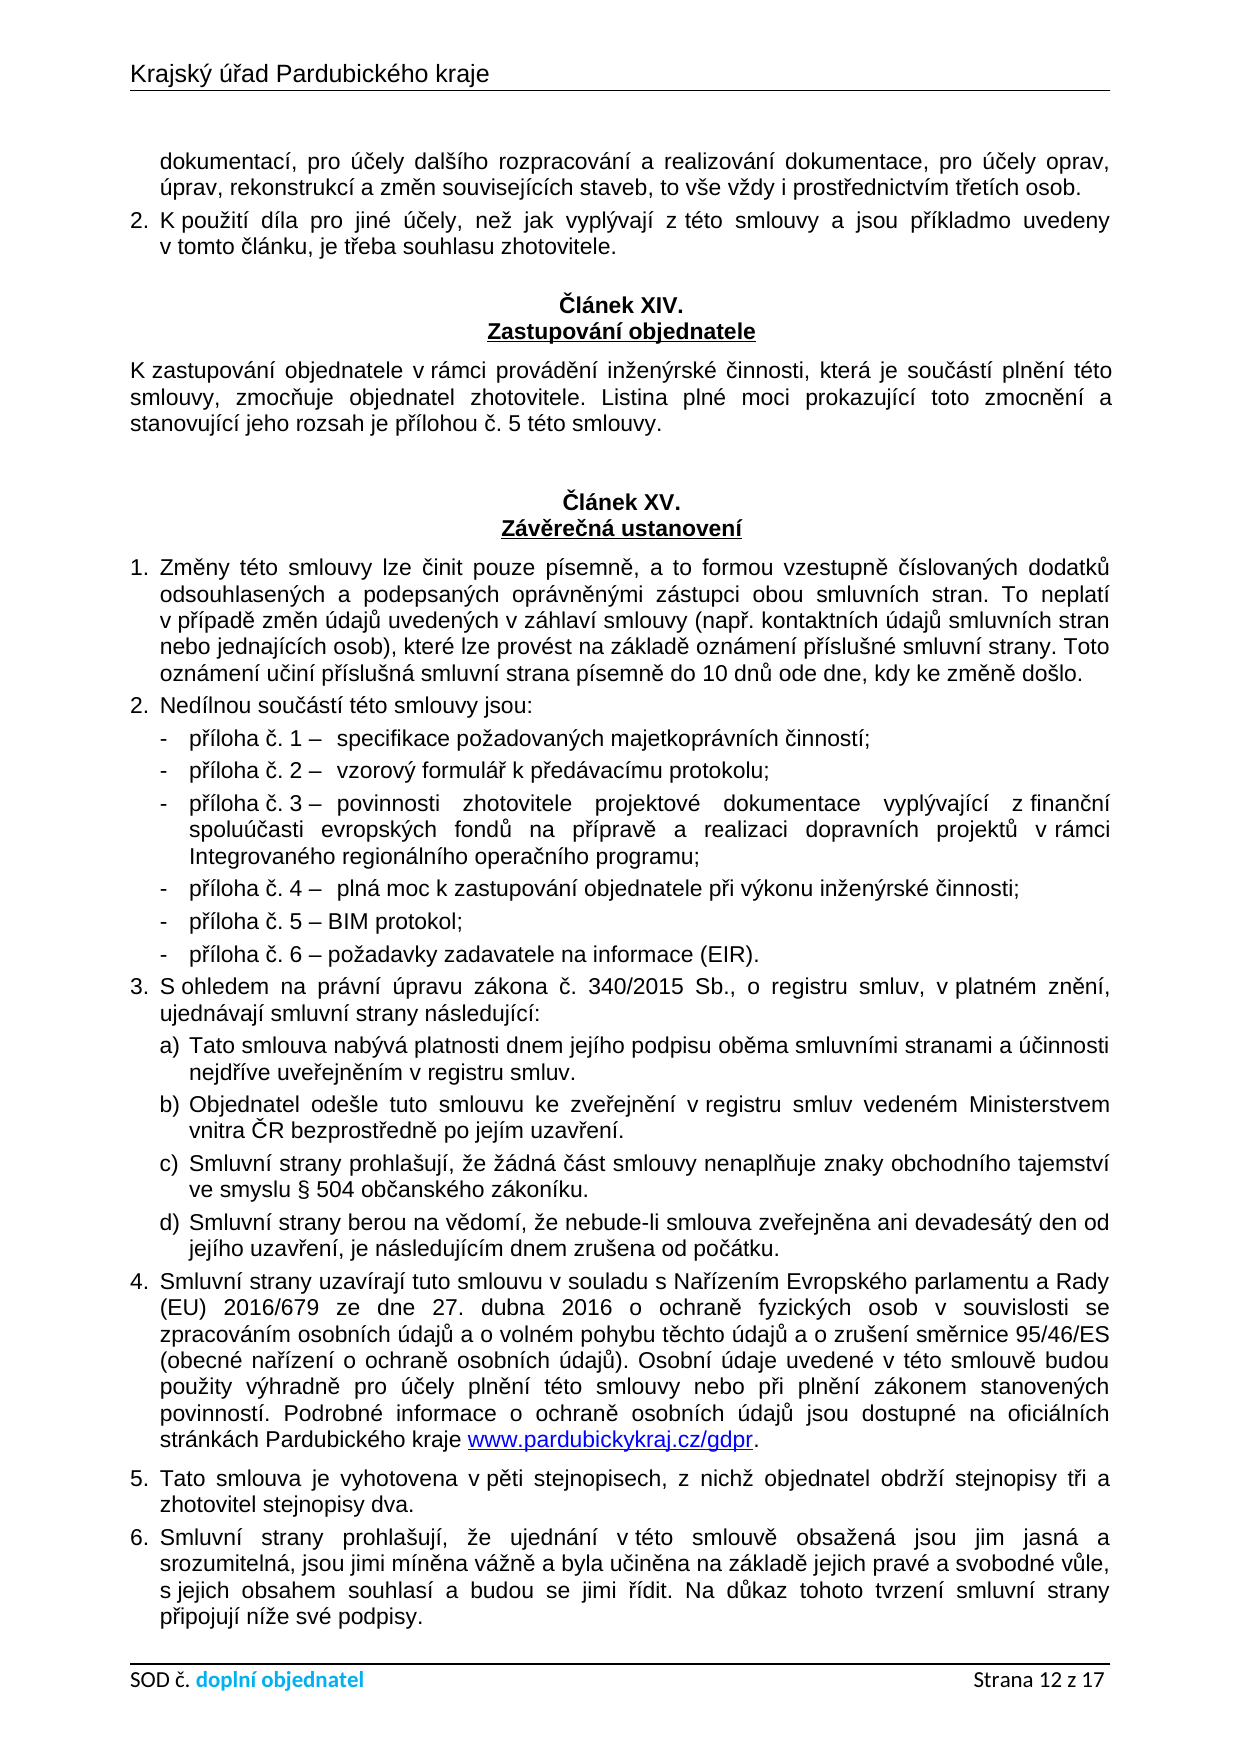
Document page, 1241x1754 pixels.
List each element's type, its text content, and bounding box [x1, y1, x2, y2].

list Změny této smlouvy lze činit pouze písemně, a to formou vzestupně číslovaných dodatků odsouhlasených a podepsaných oprávněnými zástupci obou smluvních stran. To neplatí v případě změn údajů uvedených v záhlaví smlouvy (např. kontaktních údajů smluvních stran nebo jednajících osob), které lze provést na základě oznámení příslušné smluvní strany. Toto oznámení učiní příslušná smluvní strana písemně do 10 dnů ode dne, kdy ke změně došlo. [130, 554, 1110, 686]
list Nedílnou součástí této smlouvy jsou: [130, 692, 1110, 718]
list příloha č. 3 – povinnosti zhotovitele projektové dokumentace vyplývající z finanční spoluúčasti evropských fondů na přípravě a realizaci dopravních projektů v rámci Integrovaného regionálního operačního programu; [159, 790, 1110, 869]
list příloha č. 1 – specifikace požadovaných majetkoprávních činností; [159, 725, 1110, 751]
text Závěrečná ustanovení [130, 515, 1113, 542]
text Článek XV. [130, 489, 1113, 515]
list Smluvní strany prohlašují, že ujednání v této smlouvě obsažená jsou jim jasná a srozumitelná, jsou jimi míněna vážně a byla učiněna na základě jejich pravé a svobodné vůle, s jejich obsahem souhlasí a budou se jimi řídit. Na důkaz tohoto tvrzení smluvní strany připojují níže své podpisy. [130, 1524, 1110, 1629]
list S ohledem na právní úpravu zákona č. 340/2015 Sb., o registru smluv, v platném znění, ujednávají smluvní strany následující: [130, 973, 1110, 1026]
text K zastupování objednatele v rámci provádění inženýrské činnosti, která je součástí plnění této smlouvy, zmocňuje objednatel zhotovitele. Listina plné moci prokazující toto zmocnění a stanovující jeho rozsah je přílohou č. 5 této smlouvy. [130, 357, 1113, 436]
list Tato smlouva je vyhotovena v pěti stejnopisech, z nichž objednatel obdrží stejnopisy tři a zhotovitel stejnopisy dva. [130, 1465, 1110, 1518]
list příloha č. 6 – požadavky zadavatele na informace (EIR). [159, 941, 1110, 967]
list Smluvní strany berou na vědomí, že nebude-li smlouva zveřejněna ani devadesátý den od jejího uzavření, je následujícím dnem zrušena od počátku. [159, 1209, 1110, 1262]
list Objednatel odešle tuto smlouvu ke zveřejnění v registru smluv vedeném Ministerstvem vnitra ČR bezprostředně po jejím uzavření. [159, 1091, 1110, 1144]
list Smluvní strany uzavírají tuto smlouvu v souladu s Nařízením Evropského parlamentu a Rady (EU) 2016/679 ze dne 27. dubna 2016 o ochraně fyzických osob v souvislosti se zpracováním osobních údajů a o volném pohybu těchto údajů a o zrušení směrnice 95/46/ES (obecné nařízení o ochraně osobních údajů). Osobní údaje uvedené v této smlouvě budou použity výhradně pro účely plnění této smlouvy nebo při plnění zákonem stanovených povinností. Podrobné informace o ochraně osobních údajů jsou dostupné na oficiálních stránkách Pardubického kraje www.pardubickykraj.cz/gdpr. [130, 1268, 1110, 1452]
list K použití díla pro jiné účely, než jak vyplývají z této smlouvy a jsou příkladmo uvedeny v tomto článku, je třeba souhlasu zhotovitele. [130, 207, 1110, 259]
list příloha č. 5 – BIM protokol; [159, 908, 1110, 934]
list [130, 148, 1110, 200]
list Smluvní strany prohlašují, že žádná část smlouvy nenaplňuje znaky obchodního tajemství ve smyslu § 504 občanského zákoníku. [159, 1150, 1110, 1203]
list Tato smlouva nabývá platnosti dnem jejího podpisu oběma smluvními stranami a účinnosti nejdříve uveřejněním v registru smluv. [159, 1032, 1110, 1085]
text Článek XIV. [130, 292, 1113, 318]
list příloha č. 2 – vzorový formulář k předávacímu protokolu; [159, 757, 1110, 784]
text Zastupování objednatele [130, 318, 1113, 345]
list příloha č. 4 – plná moc k zastupování objednatele při výkonu inženýrské činnosti; [159, 875, 1110, 902]
